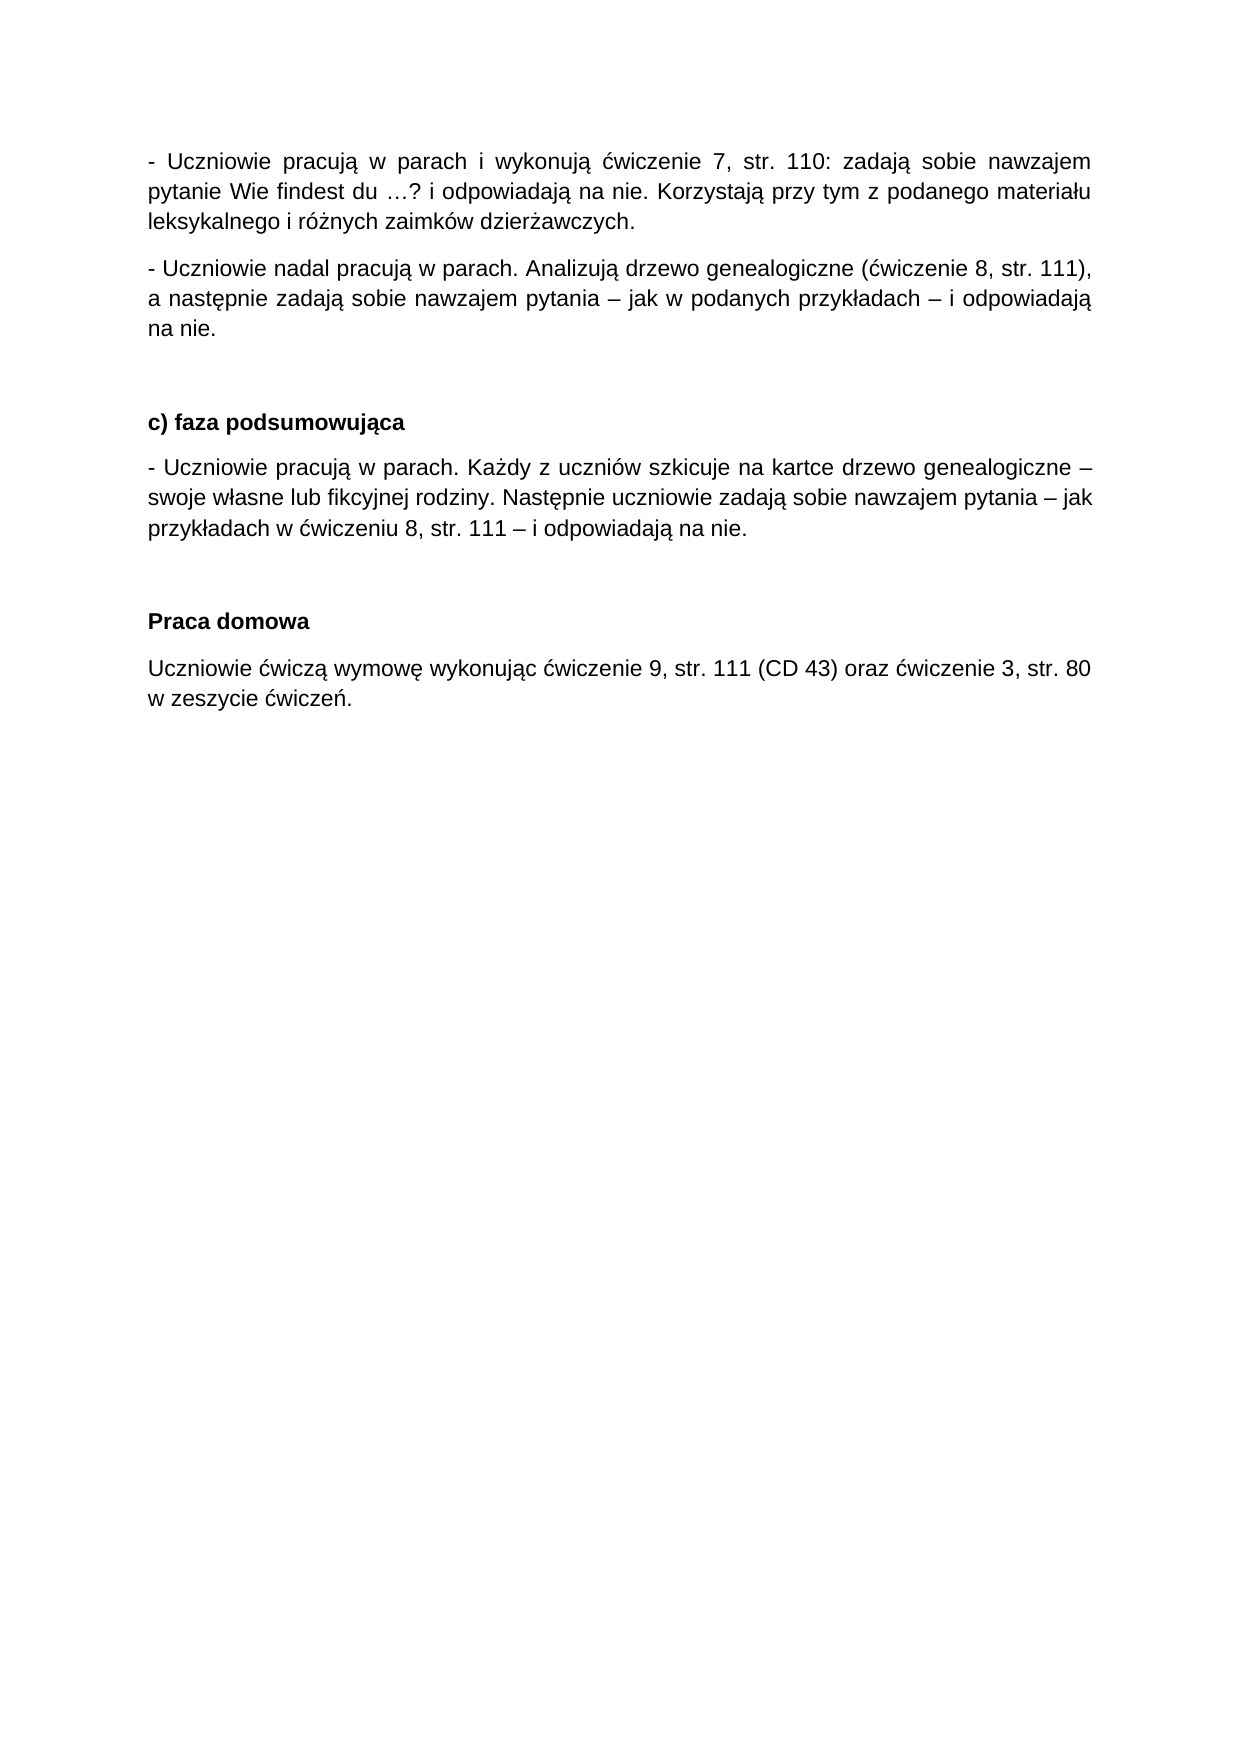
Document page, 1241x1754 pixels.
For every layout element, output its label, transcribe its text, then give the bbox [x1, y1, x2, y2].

text - Uczniowie nadal pracują w parach. Analizują drzewo genealogiczne (ćwiczenie 8, str. 111), a następnie zadają sobie nawzajem pytania – jak w podanych przykładach – i odpowiadają na nie. [148, 255, 1093, 342]
text c) faza podsumowująca [148, 409, 1093, 435]
text Praca domowa [148, 608, 1093, 635]
text Uczniowie ćwiczą wymowę wykonując ćwiczenie 9, str. 111 (CD 43) oraz ćwiczenie 3, str. 80 w zeszycie ćwiczeń. [148, 655, 1093, 712]
text - Uczniowie pracują w parach i wykonują ćwiczenie 7, str. 110: zadają sobie nawzajem pytanie Wie findest du …? i odpowiadają na nie. Korzystają przy tym z podanego materiału leksykalnego i różnych zaimków dzierżawczych. [148, 148, 1093, 234]
text - Uczniowie pracują w parach. Każdy z uczniów szkicuje na kartce drzewo genealogiczne – swoje własne lub fikcyjnej rodziny. Następnie uczniowie zadają sobie nawzajem pytania – jak przykładach w ćwiczeniu 8, str. 111 – i odpowiadają na nie. [148, 454, 1093, 541]
